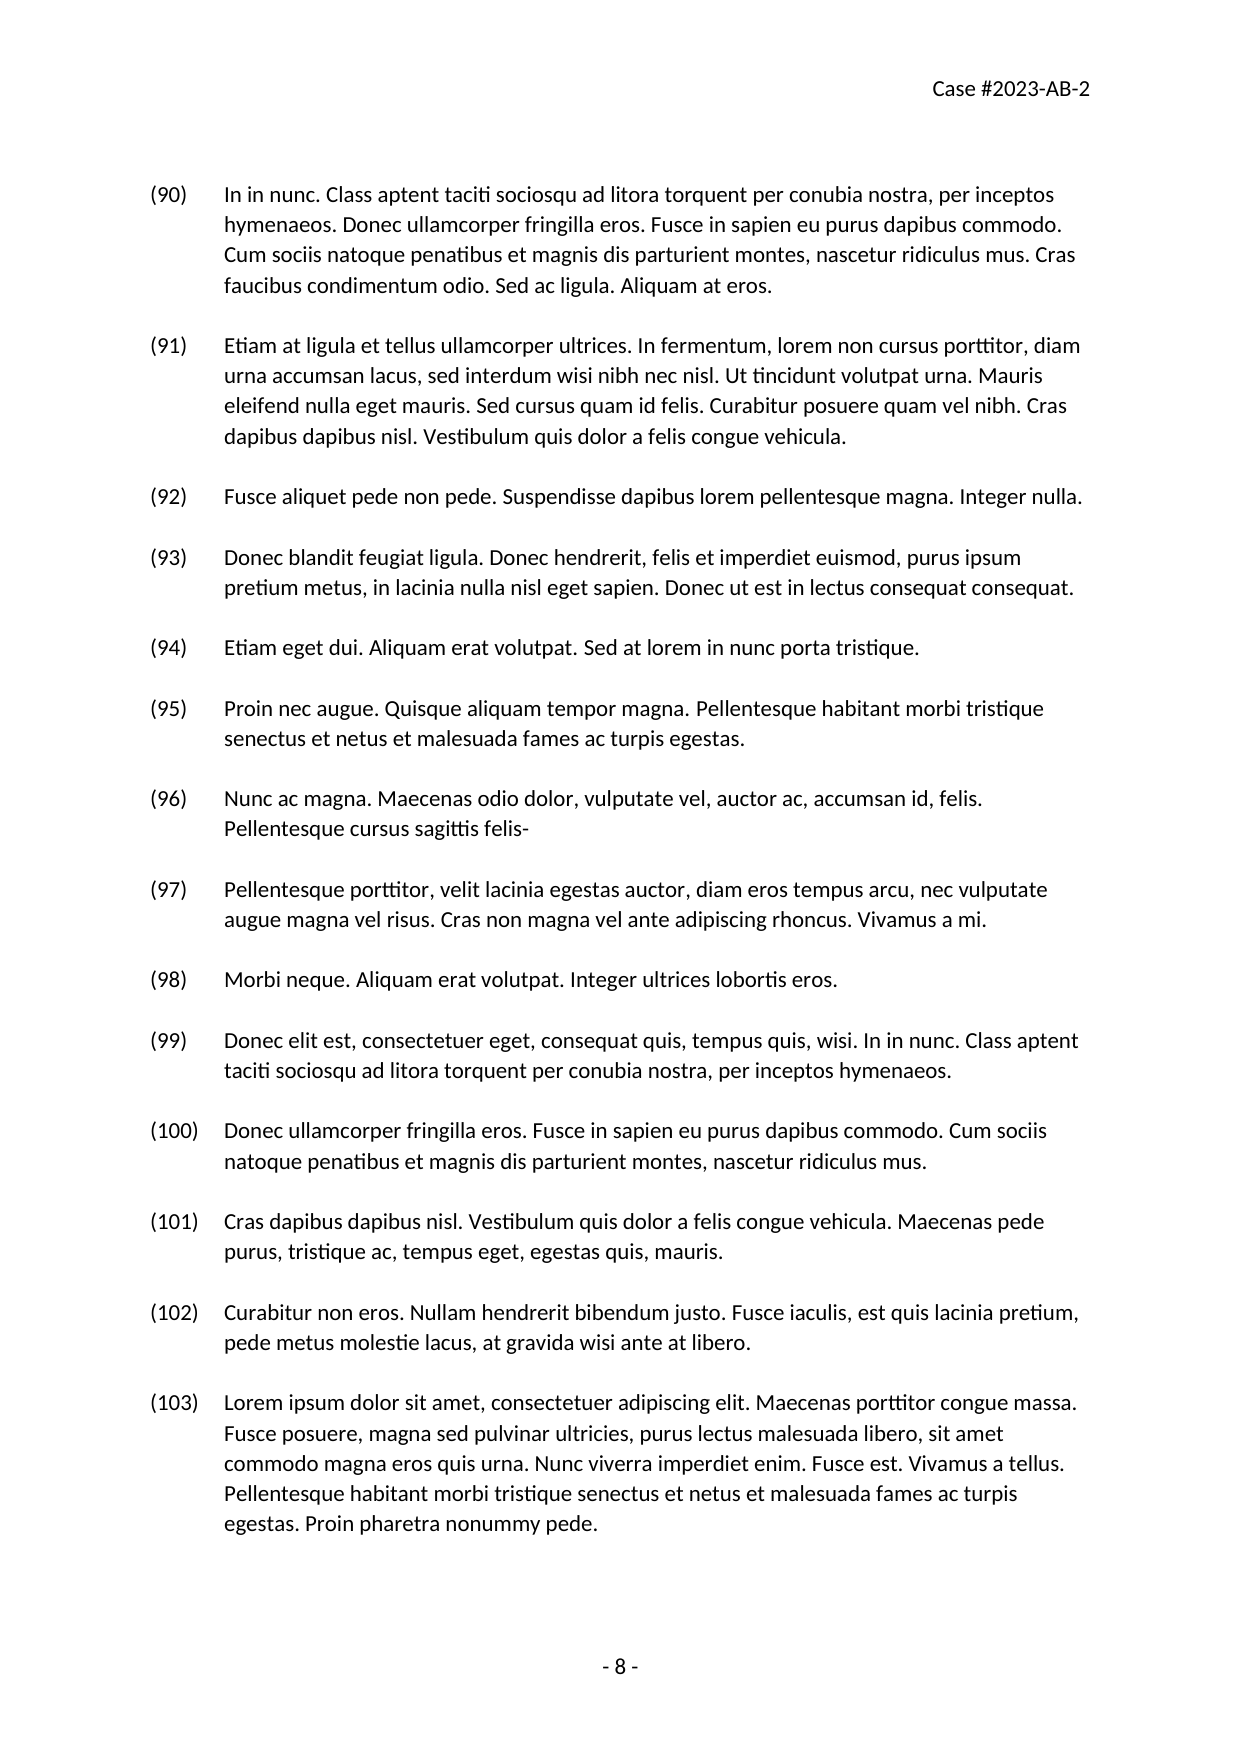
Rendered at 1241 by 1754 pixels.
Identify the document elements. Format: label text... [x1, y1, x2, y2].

list Nunc ac magna. Maecenas odio dolor, vulputate vel, auctor ac, accumsan id, felis. Pellentesque cursus sagittis felis- [150, 784, 1090, 843]
list Etiam at ligula et tellus ullamcorper ultrices. In fermentum, lorem non cursus porttitor, diam urna accumsan lacus, sed interdum wisi nibh nec nisl. Ut tincidunt volutpat urna. Mauris eleifend nulla eget mauris. Sed cursus quam id felis. Curabitur posuere quam vel nibh. Cras dapibus dapibus nisl. Vestibulum quis dolor a felis congue vehicula. [150, 331, 1090, 450]
list Donec ullamcorper fringilla eros. Fusce in sapien eu purus dapibus commodo. Cum sociis natoque penatibus et magnis dis parturient montes, nascetur ridiculus mus. [150, 1117, 1090, 1175]
list Morbi neque. Aliquam erat volutpat. Integer ultrices lobortis eros. [150, 966, 1090, 994]
list Cras dapibus dapibus nisl. Vestibulum quis dolor a felis congue vehicula. Maecenas pede purus, tristique ac, tempus eget, egestas quis, mauris. [150, 1207, 1090, 1266]
list Fusce aliquet pede non pede. Suspendisse dapibus lorem pellentesque magna. Integer nulla. [150, 482, 1090, 510]
list Lorem ipsum dolor sit amet, consectetuer adipiscing elit. Maecenas porttitor congue massa. Fusce posuere, magna sed pulvinar ultricies, purus lectus malesuada libero, sit amet commodo magna eros quis urna. Nunc viverra imperdiet enim. Fusce est. Vivamus a tellus. Pellentesque habitant morbi tristique senectus et netus et malesuada fames ac turpis egestas. Proin pharetra nonummy pede. [150, 1388, 1090, 1537]
list Proin nec augue. Quisque aliquam tempor magna. Pellentesque habitant morbi tristique senectus et netus et malesuada fames ac turpis egestas. [150, 694, 1090, 752]
list Curabitur non eros. Nullam hendrerit bibendum justo. Fusce iaculis, est quis lacinia pretium, pede metus molestie lacus, at gravida wisi ante at libero. [150, 1298, 1090, 1356]
list Donec elit est, consectetuer eget, consequat quis, tempus quis, wisi. In in nunc. Class aptent taciti sociosqu ad litora torquent per conubia nostra, per inceptos hymenaeos. [150, 1026, 1090, 1084]
list Pellentesque porttitor, velit lacinia egestas auctor, diam eros tempus arcu, nec vulputate augue magna vel risus. Cras non magna vel ante adipiscing rhoncus. Vivamus a mi. [150, 875, 1090, 933]
list Etiam eget dui. Aliquam erat volutpat. Sed at lorem in nunc porta tristique. [150, 633, 1090, 661]
list In in nunc. Class aptent taciti sociosqu ad litora torquent per conubia nostra, per inceptos hymenaeos. Donec ullamcorper fringilla eros. Fusce in sapien eu purus dapibus commodo. Cum sociis natoque penatibus et magnis dis parturient montes, nascetur ridiculus mus. Cras faucibus condimentum odio. Sed ac ligula. Aliquam at eros. [150, 180, 1090, 299]
list Donec blandit feugiat ligula. Donec hendrerit, felis et imperdiet euismod, purus ipsum pretium metus, in lacinia nulla nisl eget sapien. Donec ut est in lectus consequat consequat. [150, 543, 1090, 601]
